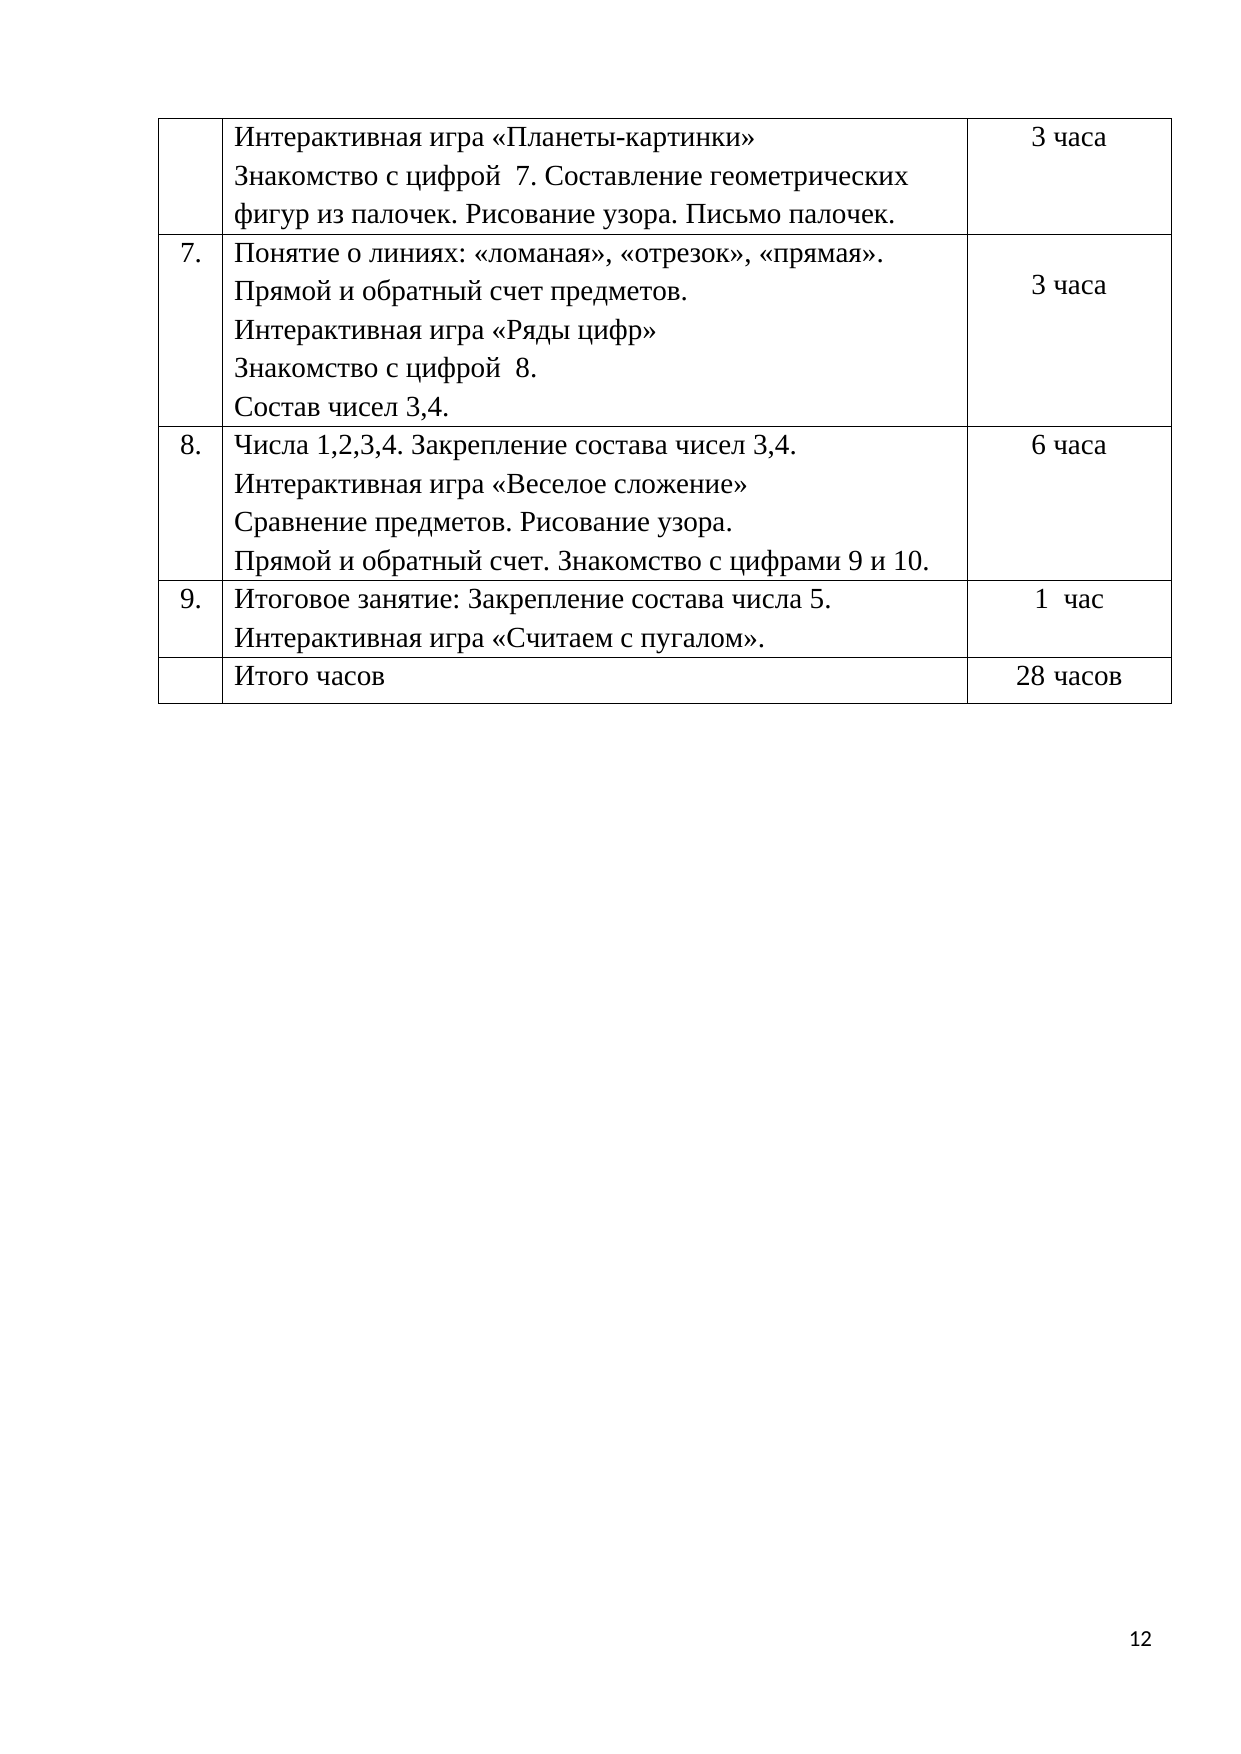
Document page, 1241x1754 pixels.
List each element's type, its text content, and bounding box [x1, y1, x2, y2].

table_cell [223, 119, 967, 234]
table_cell 7. [159, 235, 222, 426]
table_cell 6 часа [968, 427, 1171, 580]
table_cell Понятие о линиях: «ломаная», «отрезок», «прямая». Прямой и обратный счет предметов. Интерактивная игра «Ряды цифр» Знакомство с цифрой 8. Состав чисел 3,4. [223, 235, 967, 426]
table_cell 1 час [968, 581, 1171, 657]
table_cell часов [968, 658, 1171, 703]
table_cell 3 часа [968, 119, 1171, 234]
table_cell Итоговое занятие: Закрепление состава числа 5. Интерактивная игра «Считаем с пугалом». [223, 581, 967, 657]
table_cell 6. [159, 119, 222, 234]
table_cell 8. [159, 427, 222, 580]
table_cell [159, 658, 222, 703]
table_cell 9. [159, 581, 222, 657]
table_cell Числа 1,2,3,4. Закрепление состава чисел 3,4. Интерактивная игра «Веселое сложение» Сравнение предметов. Рисование узора. Прямой и обратный счет. Знакомство с цифрами 9 и 10. [223, 427, 967, 580]
table_cell 3 часа [968, 235, 1171, 426]
table_cell Итого часов [223, 658, 967, 703]
